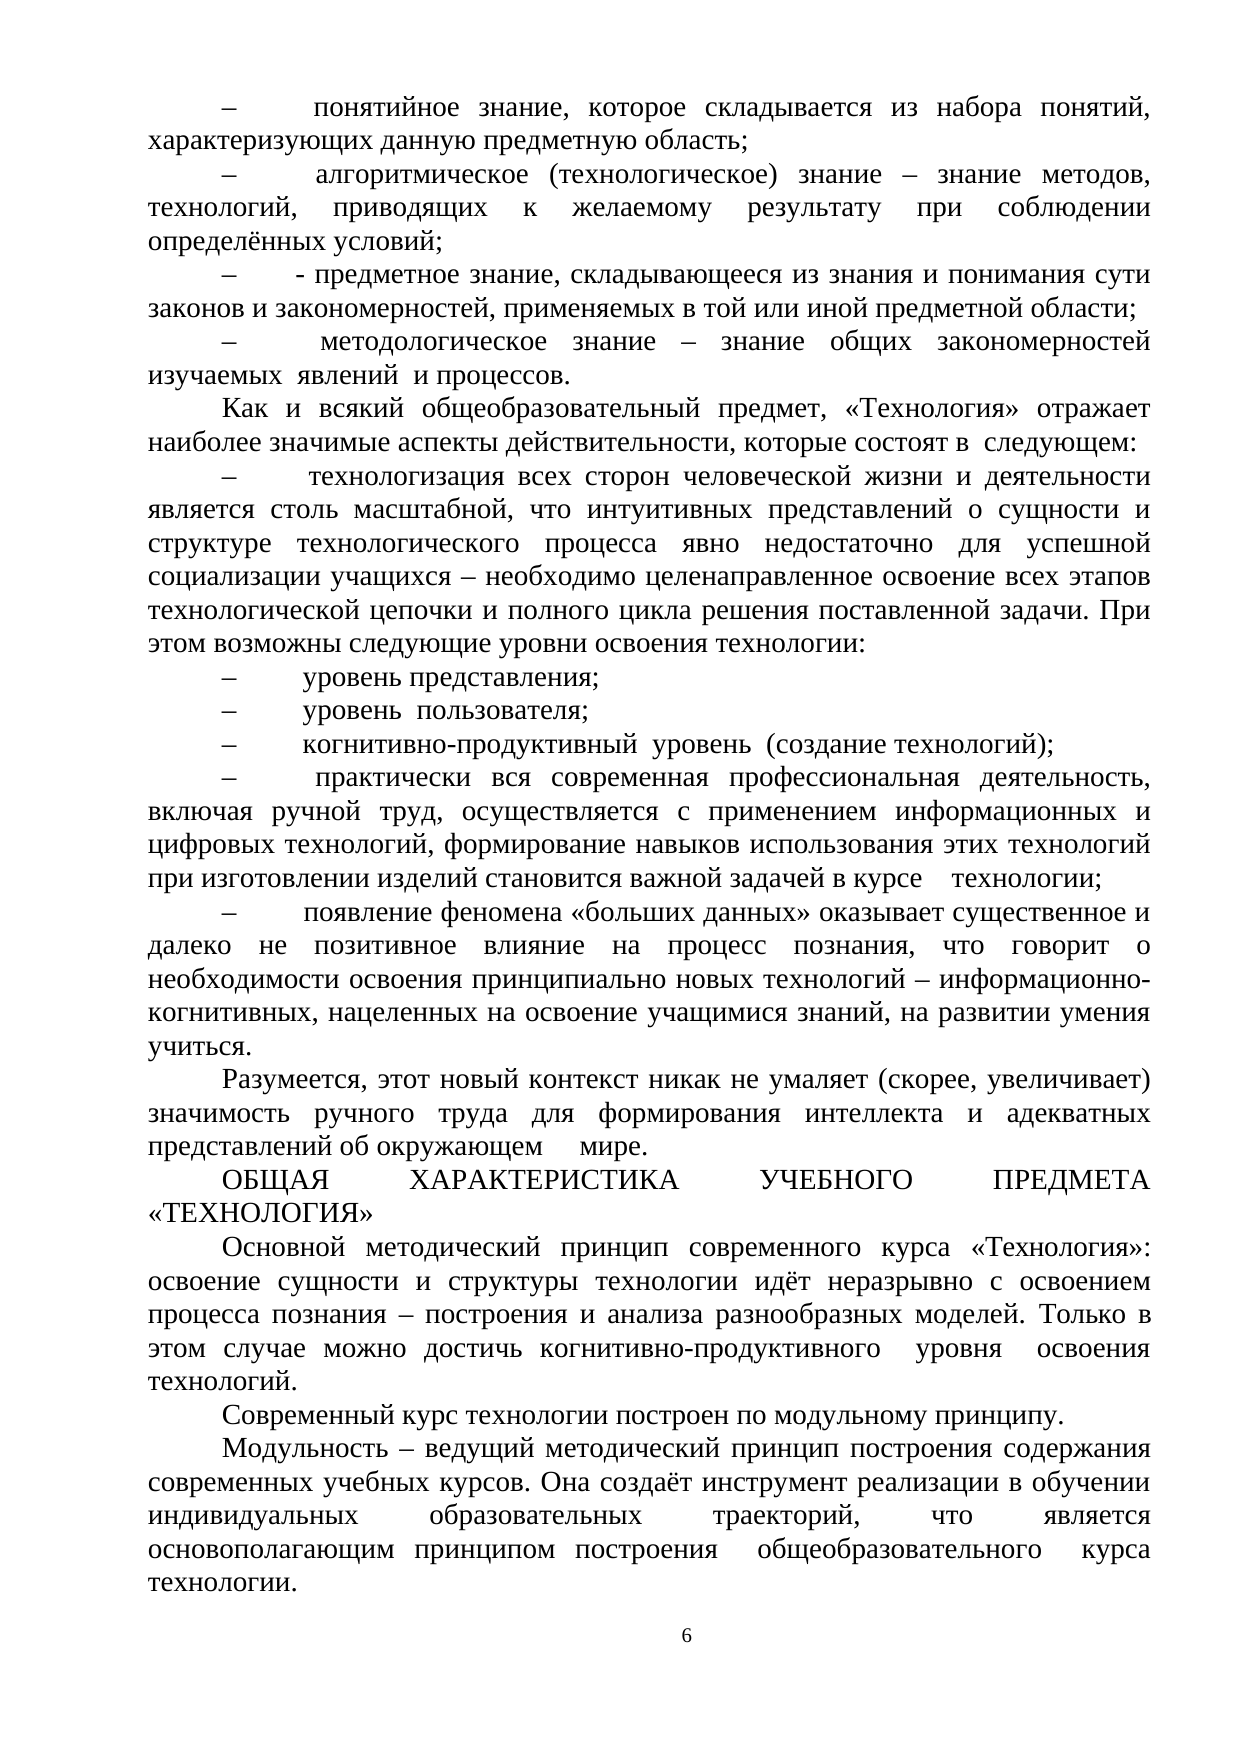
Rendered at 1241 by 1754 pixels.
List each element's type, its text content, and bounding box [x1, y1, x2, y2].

list появление феномена «больших данных» оказывает существенное и далеко не позитивное влияние на процесс познания, что говорит о необходимости освоения принципиально новых технологий – информационно-когнитивных, нацеленных на освоение учащимися знаний, на развитии умения учиться. [148, 894, 1152, 1061]
text Как и всякий общеобразовательный предмет, «Технология» отражает наиболее значимые аспекты действительности, которые состоят в следующем: [148, 391, 1152, 458]
text Основной методический принцип современного курса «Технология»: освоение сущности и структуры технологии идёт неразрывно с освоением процесса познания – построения и анализа разнообразных моделей. Только в этом случае можно достичь когнитивно-продуктивного уровня освоения технологий. [148, 1229, 1152, 1397]
list алгоритмическое (технологическое) знание – знание методов, технологий, приводящих к желаемому результату при соблюдении определённых условий; [148, 156, 1152, 256]
text Современный курс технологии построен по модульному принципу. [148, 1397, 1152, 1430]
list уровень представления; [148, 659, 1152, 692]
text Модульность – ведущий методический принцип построения содержания современных учебных курсов. Она создаёт инструмент реализации в обучении индивидуальных образовательных траекторий, что является основополагающим принципом построения общеобразовательного курса технологии. [148, 1430, 1152, 1598]
list когнитивно-продуктивный уровень (создание технологий); [148, 726, 1152, 759]
list понятийное знание, которое складывается из набора понятий, характеризующих данную предметную область; [148, 89, 1152, 156]
list практически вся современная профессиональная деятельность, включая ручной труд, осуществляется с применением информационных и цифровых технологий, формирование навыков использования этих технологий при изготовлении изделий становится важной задачей в курсе технологии; [148, 759, 1152, 894]
list уровень пользователя; [148, 692, 1152, 726]
list методологическое знание – знание общих закономерностей изучаемых явлений и процессов. [148, 323, 1152, 391]
text Разумеется, этот новый контекст никак не умаляет (скорее, увеличивает) значимость ручного труда для формирования интеллекта и адекватных представлений об окружающем мире. [148, 1061, 1152, 1162]
list - предметное знание, складывающееся из знания и понимания сути законов и закономерностей, применяемых в той или иной предметной области; [148, 256, 1152, 323]
text ОБЩАЯ ХАРАКТЕРИСТИКА УЧЕБНОГО ПРЕДМЕТА «ТЕХНОЛОГИЯ» [148, 1162, 1152, 1229]
list технологизация всех сторон человеческой жизни и деятельности является столь масштабной, что интуитивных представлений о сущности и структуре технологического процесса явно недостаточно для успешной социализации учащихся – необходимо целенаправленное освоение всех этапов технологической цепочки и полного цикла решения поставленной задачи. При этом возможны следующие уровни освоения технологии: [148, 458, 1152, 659]
